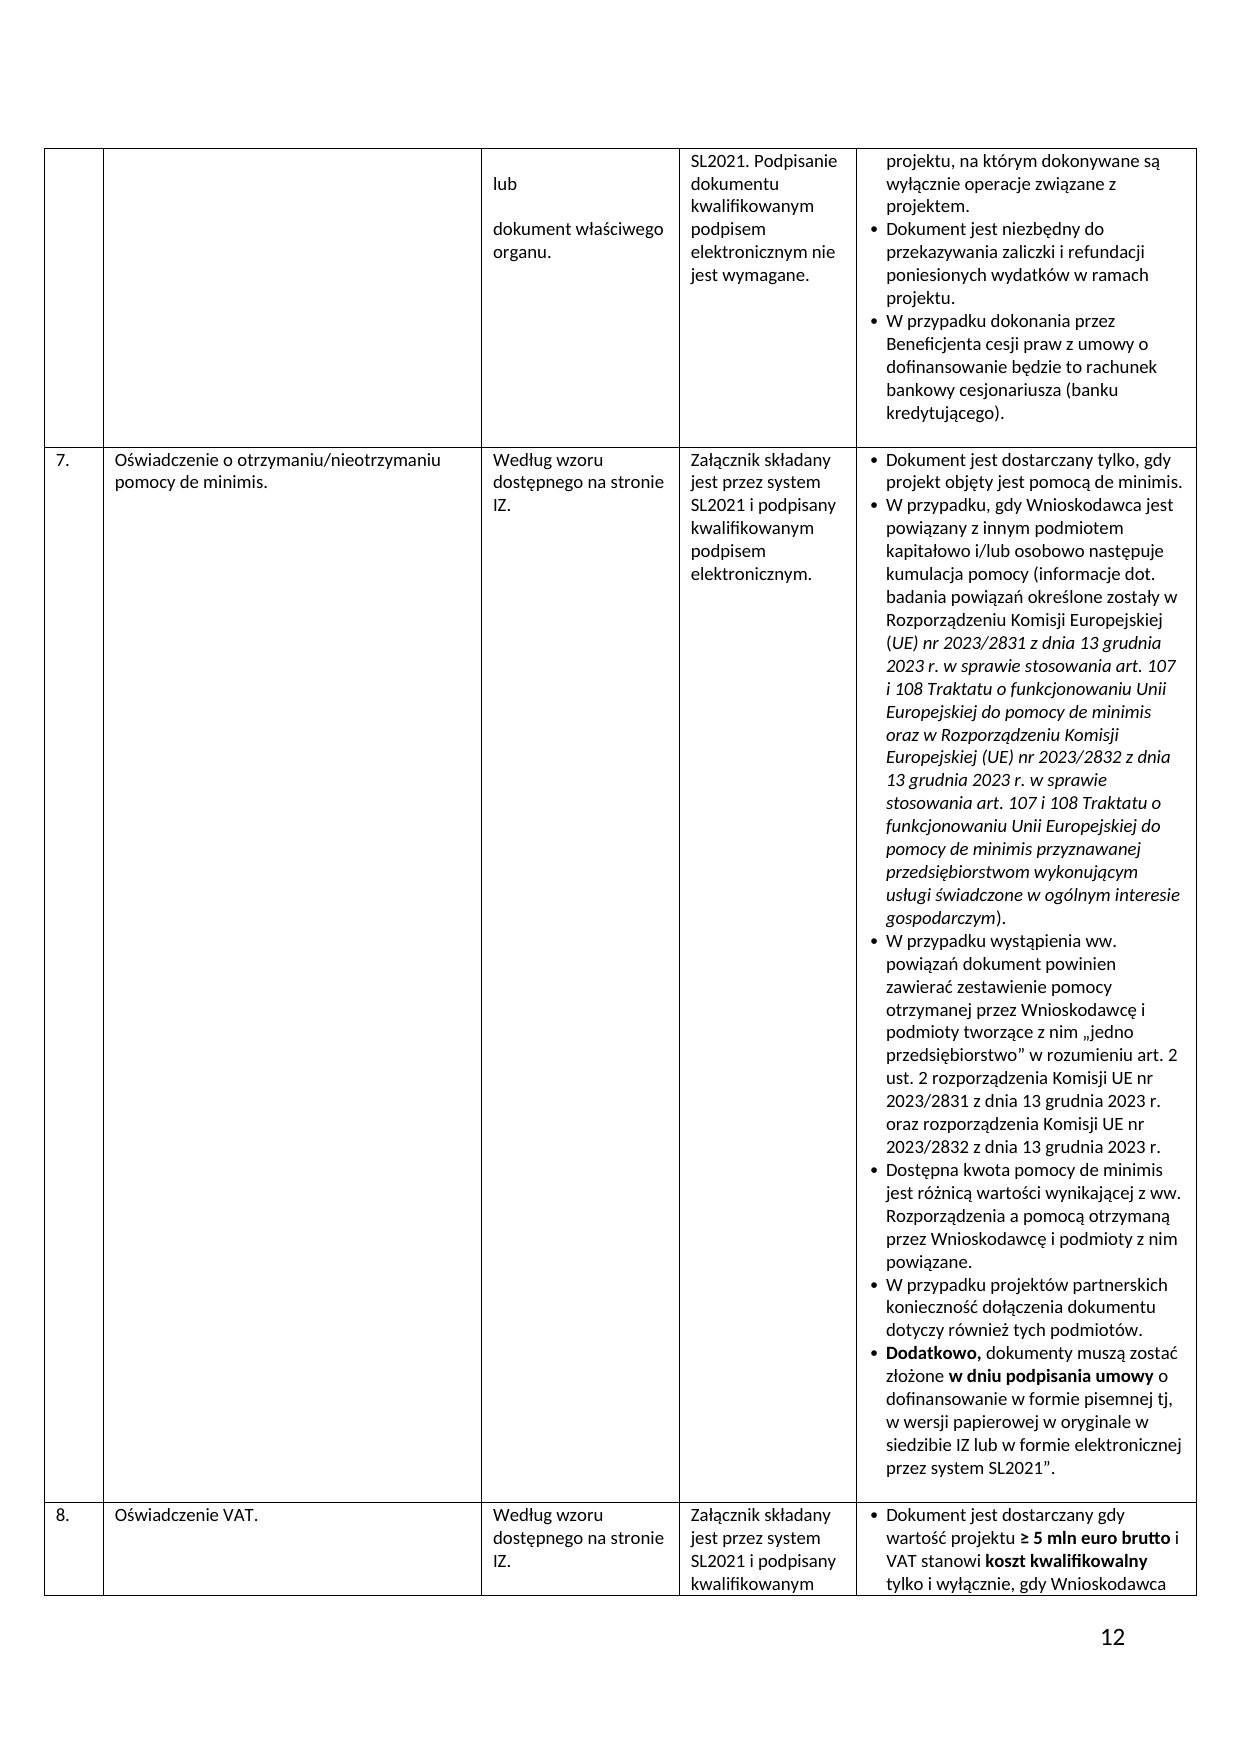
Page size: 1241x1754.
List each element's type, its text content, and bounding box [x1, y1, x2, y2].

table_cell Według wzoru dostępnego na stronie IZ. [482, 448, 679, 1502]
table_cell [482, 149, 679, 447]
table_cell 6. [45, 149, 103, 447]
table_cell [680, 149, 856, 447]
table_cell Oświadczenie VAT. [104, 1503, 481, 1594]
table_cell Oświadczenie o otrzymaniu/nieotrzymaniu pomocy de minimis. [104, 448, 481, 1502]
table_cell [857, 149, 1196, 447]
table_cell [104, 149, 481, 447]
table_cell 8. [45, 1503, 103, 1594]
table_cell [857, 1503, 1196, 1594]
table_cell Załącznik składany jest przez system SL2021 i podpisany kwalifikowanym podpisem elektronicznym. [680, 448, 856, 1502]
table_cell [680, 1503, 856, 1594]
table_cell Dokument jest dostarczany tylko, gdy projekt objęty jest pomocą de minimis. W przypadku, gdy Wnioskodawca jest powiązany z innym podmiotem kapitałowo i/lub osobowo następuje kumulacja pomocy (informacje dot. badania powiązań określone zostały w Rozporządzeniu Komisji Europejskiej (UE) nr 2023/2831 z dnia 13 grudnia 2023 r. w sprawie stosowania art. 107 i 108 Traktatu o funkcjonowaniu Unii Europejskiej do pomocy de minimis oraz w Rozporządzeniu Komisji Europejskiej (UE) nr 2023/2832 z dnia 13 grudnia 2023 r. w sprawie stosowania art. 107 i 108 Traktatu o funkcjonowaniu Unii Europejskiej do pomocy de minimis przyznawanej przedsiębiorstwom wykonującym usługi świadczone w ogólnym interesie gospodarczym). W przypadku wystąpienia ww. powiązań dokument powinien zawierać zestawienie pomocy otrzymanej przez Wnioskodawcę i podmioty tworzące z nim „jedno przedsiębiorstwo” w rozumieniu art. 2 ust. 2 rozporządzenia Komisji UE nr 2023/2831 z dnia 13 grudnia 2023 r. oraz rozporządzenia Komisji UE nr 2023/2832 z dnia 13 grudnia 2023 r. Dostępna kwota pomocy de minimis jest różnicą wartości wynikającej z ww. Rozporządzenia a pomocą otrzymaną przez Wnioskodawcę i podmioty z nim powiązane. W przypadku projektów partnerskich konieczność dołączenia dokumentu dotyczy również tych podmiotów. Dodatkowo, dokumenty muszą zostać złożone w dniu podpisania umowy o dofinansowanie w formie pisemnej tj, w wersji papierowej w oryginale w siedzibie IZ lub w formie elektronicznej przez system SL2021”. [857, 448, 1196, 1502]
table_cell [482, 1503, 679, 1594]
table_cell 7. [45, 448, 103, 1502]
